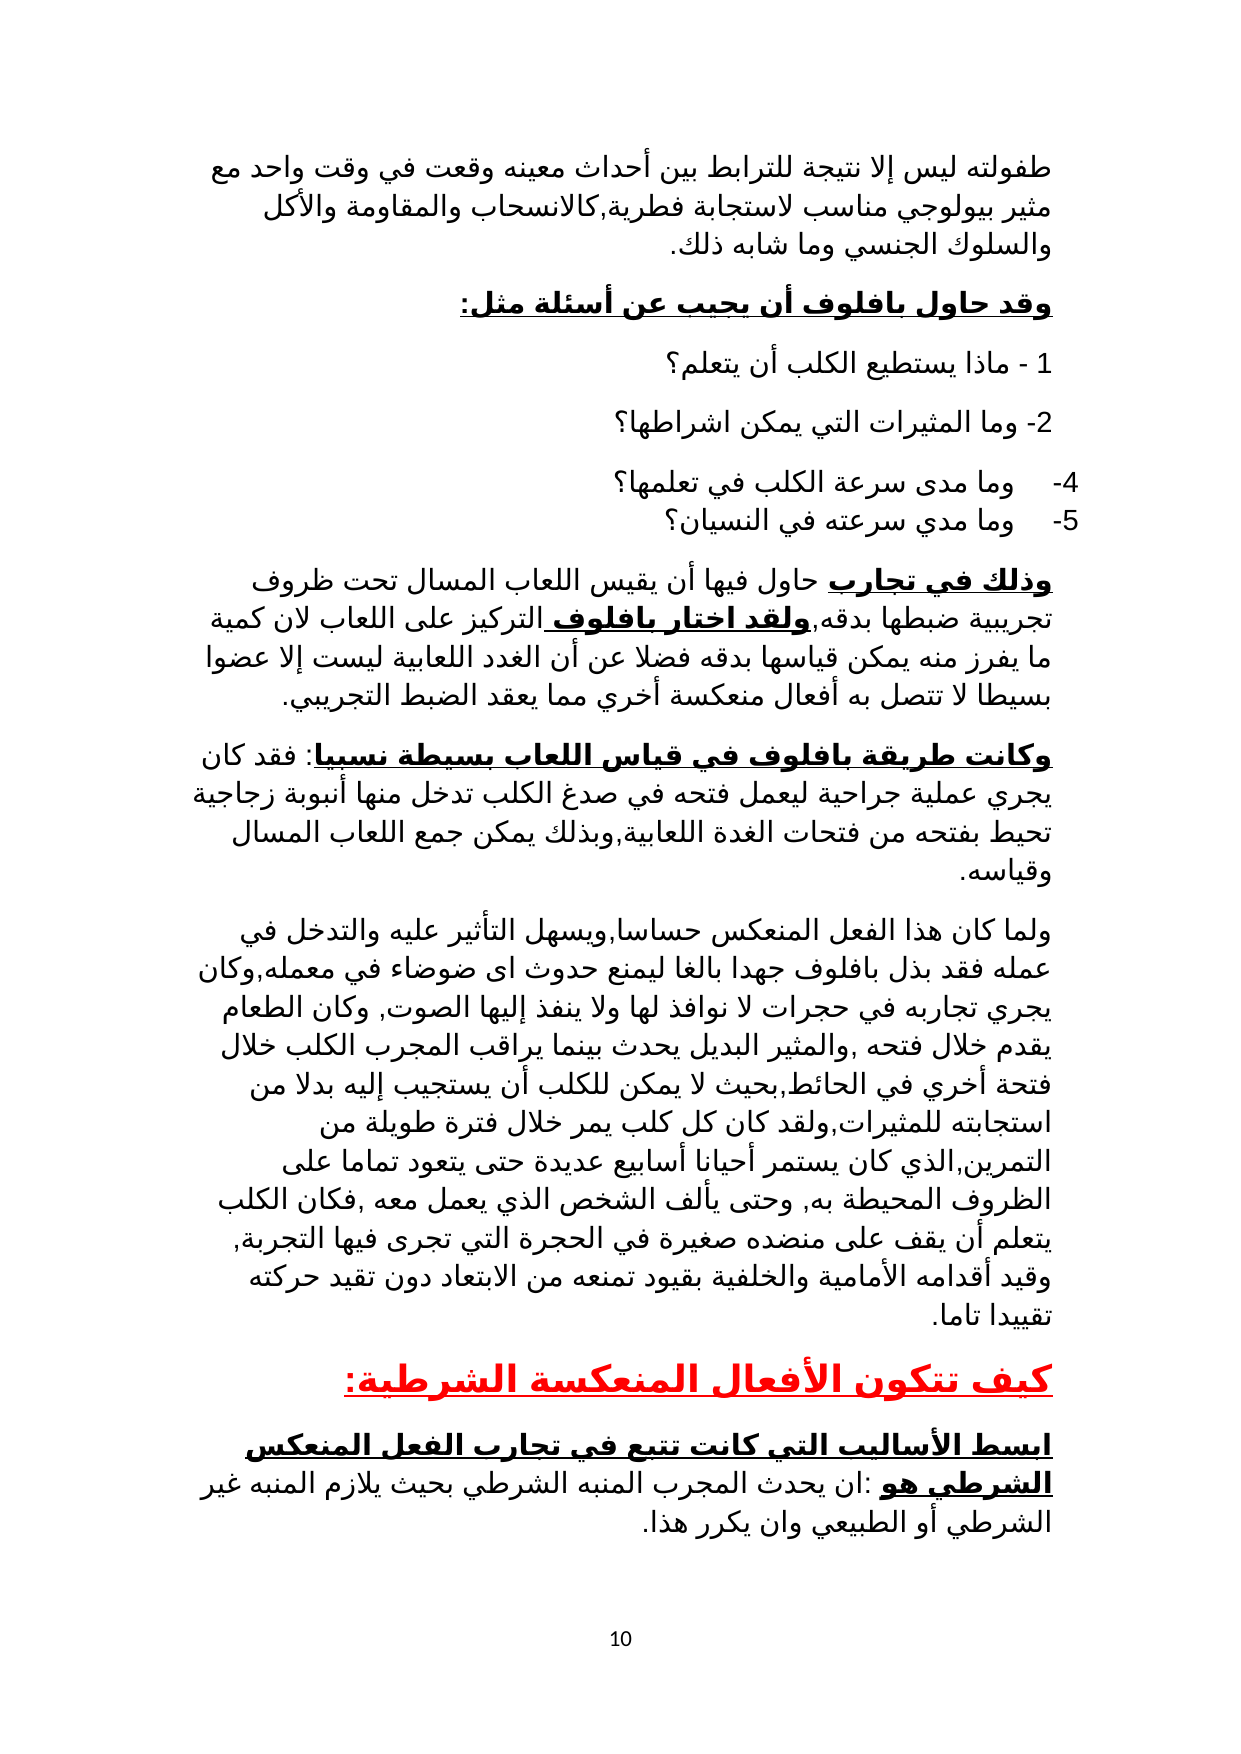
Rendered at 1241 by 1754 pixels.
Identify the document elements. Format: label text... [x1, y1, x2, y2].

list وما مدى سرعة الكلب في تعلمها؟ [187, 464, 1053, 498]
text وذلك في تجارب حاول فيها أن يقيس اللعاب المسال تحت ظروف تجريبية ضبطها بدقه,ولقد اختار بافلوف التركيز على اللعاب لان كمية ما يفرز منه يمكن قياسها بدقه فضلا عن أن الغدد اللعابية ليست إلا عضوا بسيطا لا تتصل به أفعال منعكسة أخري مما يعقد الضبط التجريبي. [187, 562, 1053, 712]
text كيف تتكون الأفعال المنعكسة الشرطية: [187, 1357, 1053, 1400]
text 1 - ماذا يستطيع الكلب أن يتعلم؟ [187, 346, 1053, 379]
list وما مدي سرعته في النسيان؟ [187, 503, 1053, 537]
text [187, 150, 1053, 261]
text وكانت طريقة بافلوف في قياس اللعاب بسيطة نسبيا: فقد كان يجري عملية جراحية ليعمل فتحه في صدغ الكلب تدخل منها أنبوبة زجاجية تحيط بفتحه من فتحات الغدة اللعابية,وبذلك يمكن جمع اللعاب المسال وقياسه. [187, 737, 1053, 887]
text ولما كان هذا الفعل المنعكس حساسا,ويسهل التأثير عليه والتدخل في عمله فقد بذل بافلوف جهدا بالغا ليمنع حدوث اى ضوضاء في معمله,وكان يجري تجاربه في حجرات لا نوافذ لها ولا ينفذ إليها الصوت, وكان الطعام يقدم خلال فتحه ,والمثير البديل يحدث بينما يراقب المجرب الكلب خلال فتحة أخري في الحائط,بحيث لا يمكن للكلب أن يستجيب إليه بدلا من استجابته للمثيرات,ولقد كان كل كلب يمر خلال فترة طويلة من التمرين,الذي كان يستمر أحيانا أسابيع عديدة حتى يتعود تماما على الظروف المحيطة به, وحتى يألف الشخص الذي يعمل معه ,فكان الكلب يتعلم أن يقف على منضده صغيرة في الحجرة التي تجرى فيها التجربة, وقيد أقدامه الأمامية والخلفية بقيود تمنعه من الابتعاد دون تقيد حركته تقييدا تاما. [187, 912, 1053, 1331]
text وقد حاول بافلوف أن يجيب عن أسئلة مثل: [187, 286, 1053, 320]
text ابسط الأساليب التي كانت تتبع في تجارب الفعل المنعكس الشرطي هو :ان يحدث المجرب المنبه الشرطي بحيث يلازم المنبه غير الشرطي أو الطبيعي وان يكرر هذا. [187, 1428, 1053, 1538]
text 2- وما المثيرات التي يمكن اشراطها؟ [187, 405, 1053, 439]
